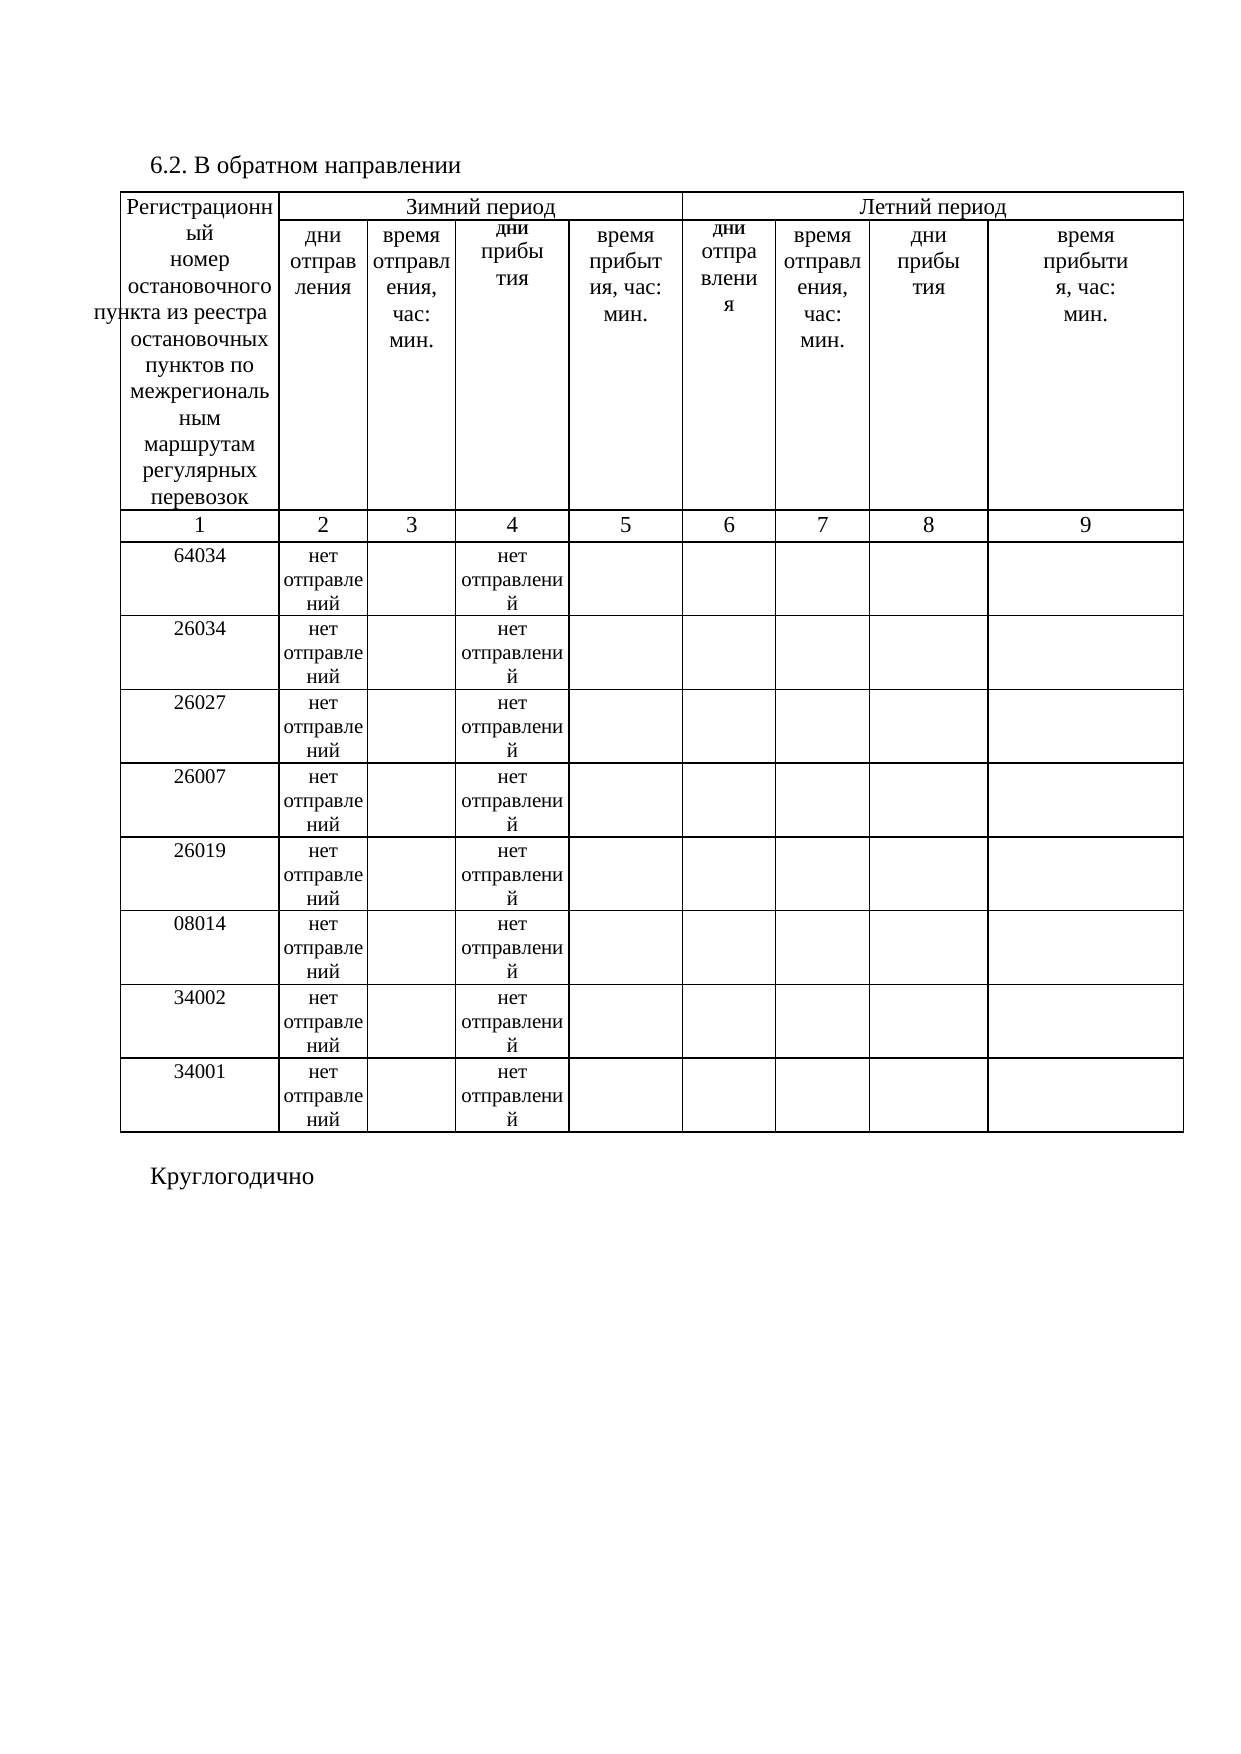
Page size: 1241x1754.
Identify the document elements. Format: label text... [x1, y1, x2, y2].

table_cell [870, 543, 987, 615]
table_cell 6 [683, 511, 775, 541]
table_cell дни прибы тия [870, 221, 987, 509]
table_cell 5 [570, 511, 682, 541]
table_cell [870, 690, 987, 762]
table_cell [570, 1059, 682, 1131]
table_cell нет отправлений [456, 543, 568, 615]
table_cell нет отправлений [280, 764, 367, 836]
table_cell нет отправлений [456, 764, 568, 836]
table_cell время отправл ения, час: мин. [368, 221, 455, 509]
table_cell нет отправлений [280, 690, 367, 762]
table_cell [776, 616, 869, 688]
table_cell [870, 911, 987, 983]
table_cell [368, 911, 455, 983]
table_cell [776, 911, 869, 983]
table_cell время прибыт ия, час: мин. [570, 221, 682, 509]
table_cell [870, 838, 987, 910]
table_header Летний период [683, 193, 1183, 219]
table_cell [570, 690, 682, 762]
table_cell [683, 911, 775, 983]
table_cell [368, 985, 455, 1057]
table_cell [683, 838, 775, 910]
table_cell ДНИ прибы тия [456, 221, 568, 509]
table_cell [989, 543, 1183, 615]
table_cell 3 [368, 511, 455, 541]
table_cell [368, 764, 455, 836]
table_cell нет отправлений [456, 690, 568, 762]
table_cell ДНИ отпра влени я [683, 221, 775, 509]
table_header Зимний период [280, 193, 682, 219]
table_cell [776, 543, 869, 615]
table_cell [570, 838, 682, 910]
table_cell [368, 690, 455, 762]
table_cell [776, 985, 869, 1057]
table_cell 26019 [121, 838, 278, 910]
table_cell [368, 543, 455, 615]
table_cell [989, 690, 1183, 762]
table_cell нет отправлений [280, 1059, 367, 1131]
table_cell 8 [870, 511, 987, 541]
table_cell [870, 764, 987, 836]
table_header Регистрационный номер остановочного пункта из реестра остановочных пунктов по межрегиональным маршрутам регулярных перевозок [121, 193, 278, 509]
table_cell 08014 [121, 911, 278, 983]
table_cell [989, 838, 1183, 910]
table_cell [683, 690, 775, 762]
table_cell [368, 616, 455, 688]
table_cell [570, 985, 682, 1057]
table_cell [776, 1059, 869, 1131]
table_cell дни отправ ления [280, 221, 367, 509]
table_cell 1 [121, 511, 278, 541]
table_cell [683, 764, 775, 836]
table_cell [683, 543, 775, 615]
table_cell нет отправлений [456, 616, 568, 688]
table_cell [570, 543, 682, 615]
table_cell 7 [776, 511, 869, 541]
table_cell [870, 1059, 987, 1131]
table_cell [570, 764, 682, 836]
table_cell 26007 [121, 764, 278, 836]
table_cell нет отправлений [456, 985, 568, 1057]
table_cell 26034 [121, 616, 278, 688]
table_cell [776, 690, 869, 762]
table_cell 34002 [121, 985, 278, 1057]
table_cell 26027 [121, 690, 278, 762]
text Круглогодично [150, 1161, 1090, 1190]
table_cell время прибыти я, час: мин. [989, 221, 1183, 509]
table_cell [989, 1059, 1183, 1131]
table_cell нет отправлений [456, 1059, 568, 1131]
table_cell [989, 911, 1183, 983]
table_cell нет отправлений [280, 838, 367, 910]
table_cell 64034 [121, 543, 278, 615]
table_cell нет отправлений [280, 911, 367, 983]
table_cell [870, 985, 987, 1057]
table_cell [776, 764, 869, 836]
table_cell 4 [456, 511, 568, 541]
table_cell [683, 1059, 775, 1131]
table_cell [989, 764, 1183, 836]
table_cell [989, 985, 1183, 1057]
table_cell [570, 616, 682, 688]
table_cell 34001 [121, 1059, 278, 1131]
table_cell [870, 616, 987, 688]
table_cell нет отправлений [280, 616, 367, 688]
table_cell [683, 616, 775, 688]
table_cell нет отправлений [280, 985, 367, 1057]
table_cell 9 [989, 511, 1183, 541]
table_cell нет отправлений [456, 911, 568, 983]
table_cell [683, 985, 775, 1057]
table_cell [989, 616, 1183, 688]
table_cell нет отправлений [456, 838, 568, 910]
table_cell 2 [280, 511, 367, 541]
table_cell [570, 911, 682, 983]
table_cell время отправл ения, час: мин. [776, 221, 869, 509]
table_cell [368, 1059, 455, 1131]
table_cell [368, 838, 455, 910]
table_cell [776, 838, 869, 910]
table_cell нет отправлений [280, 543, 367, 615]
text 6.2. В обратном направлении [150, 150, 1090, 179]
